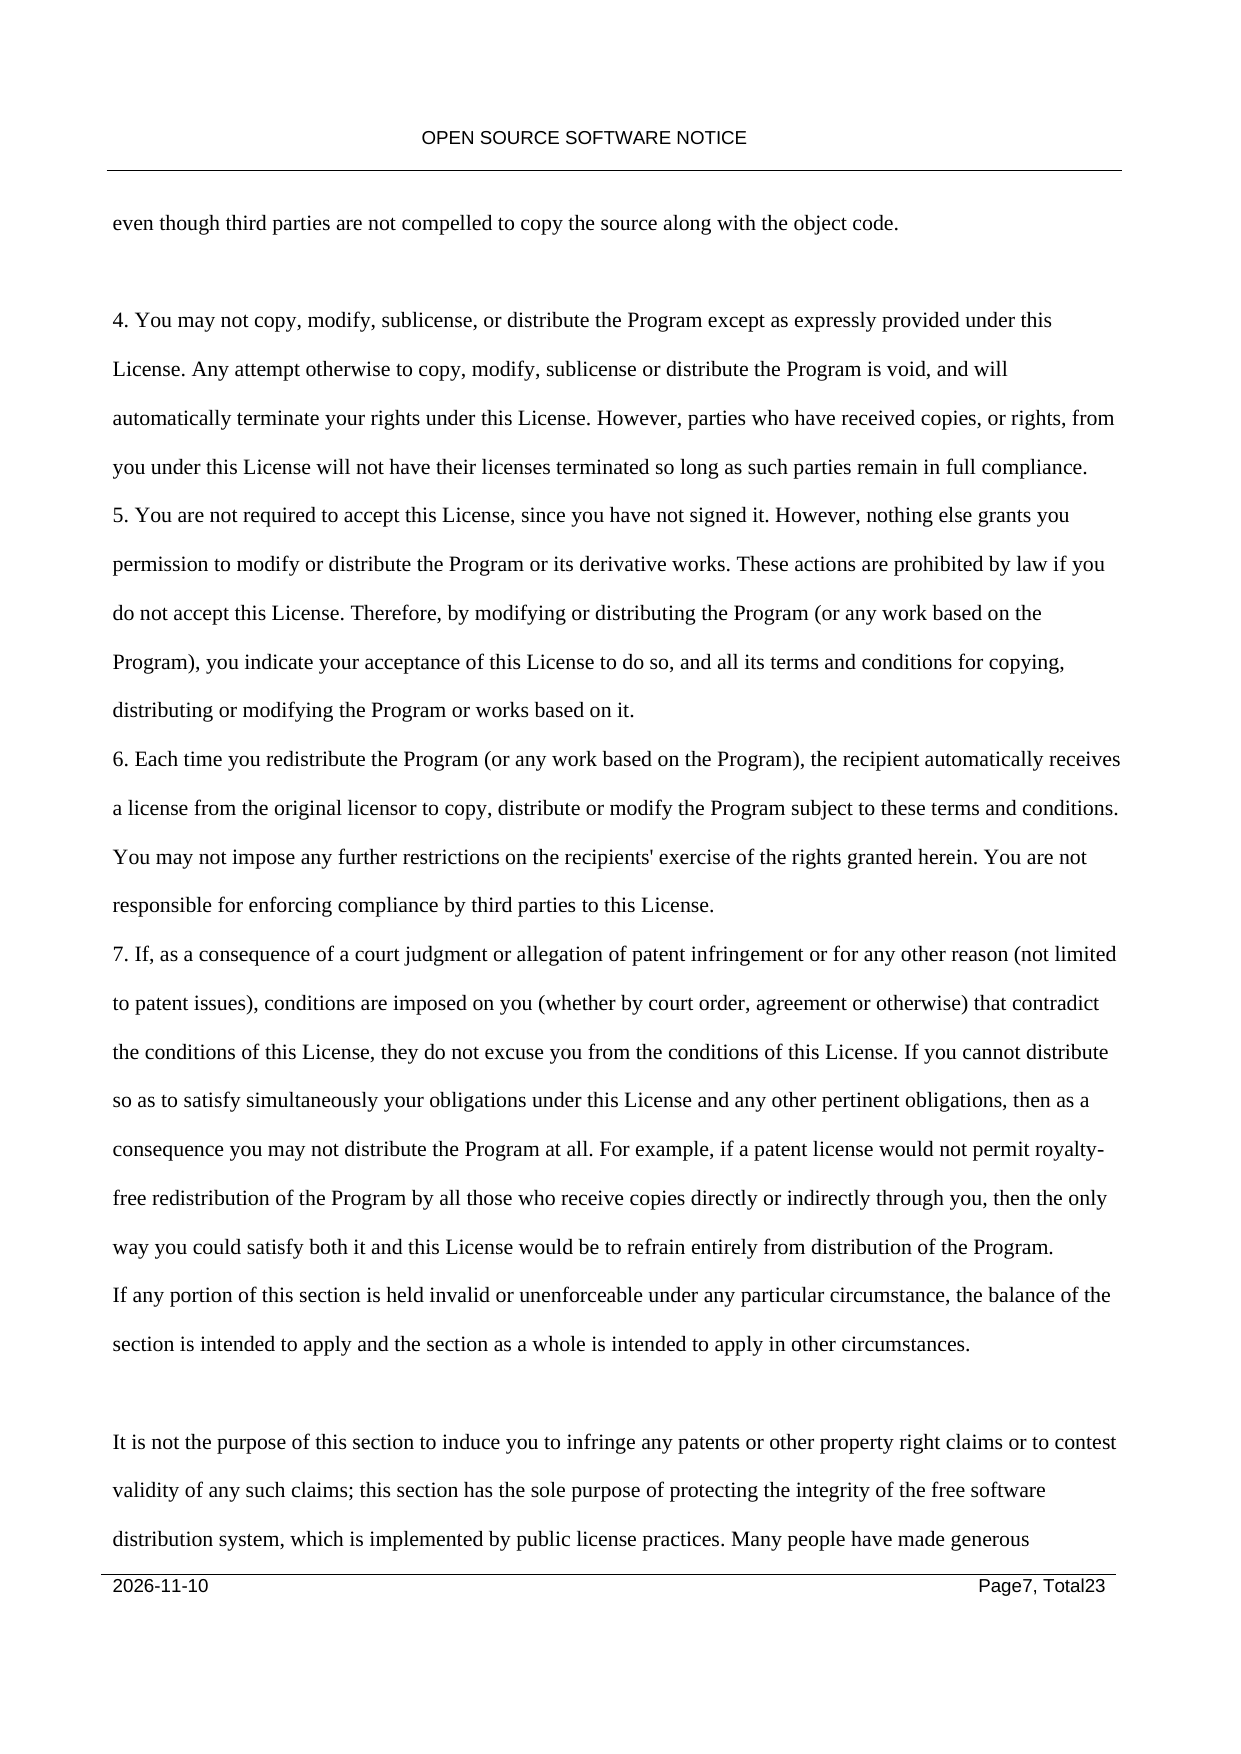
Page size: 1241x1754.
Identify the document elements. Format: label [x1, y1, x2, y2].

text [112, 206, 1128, 1555]
